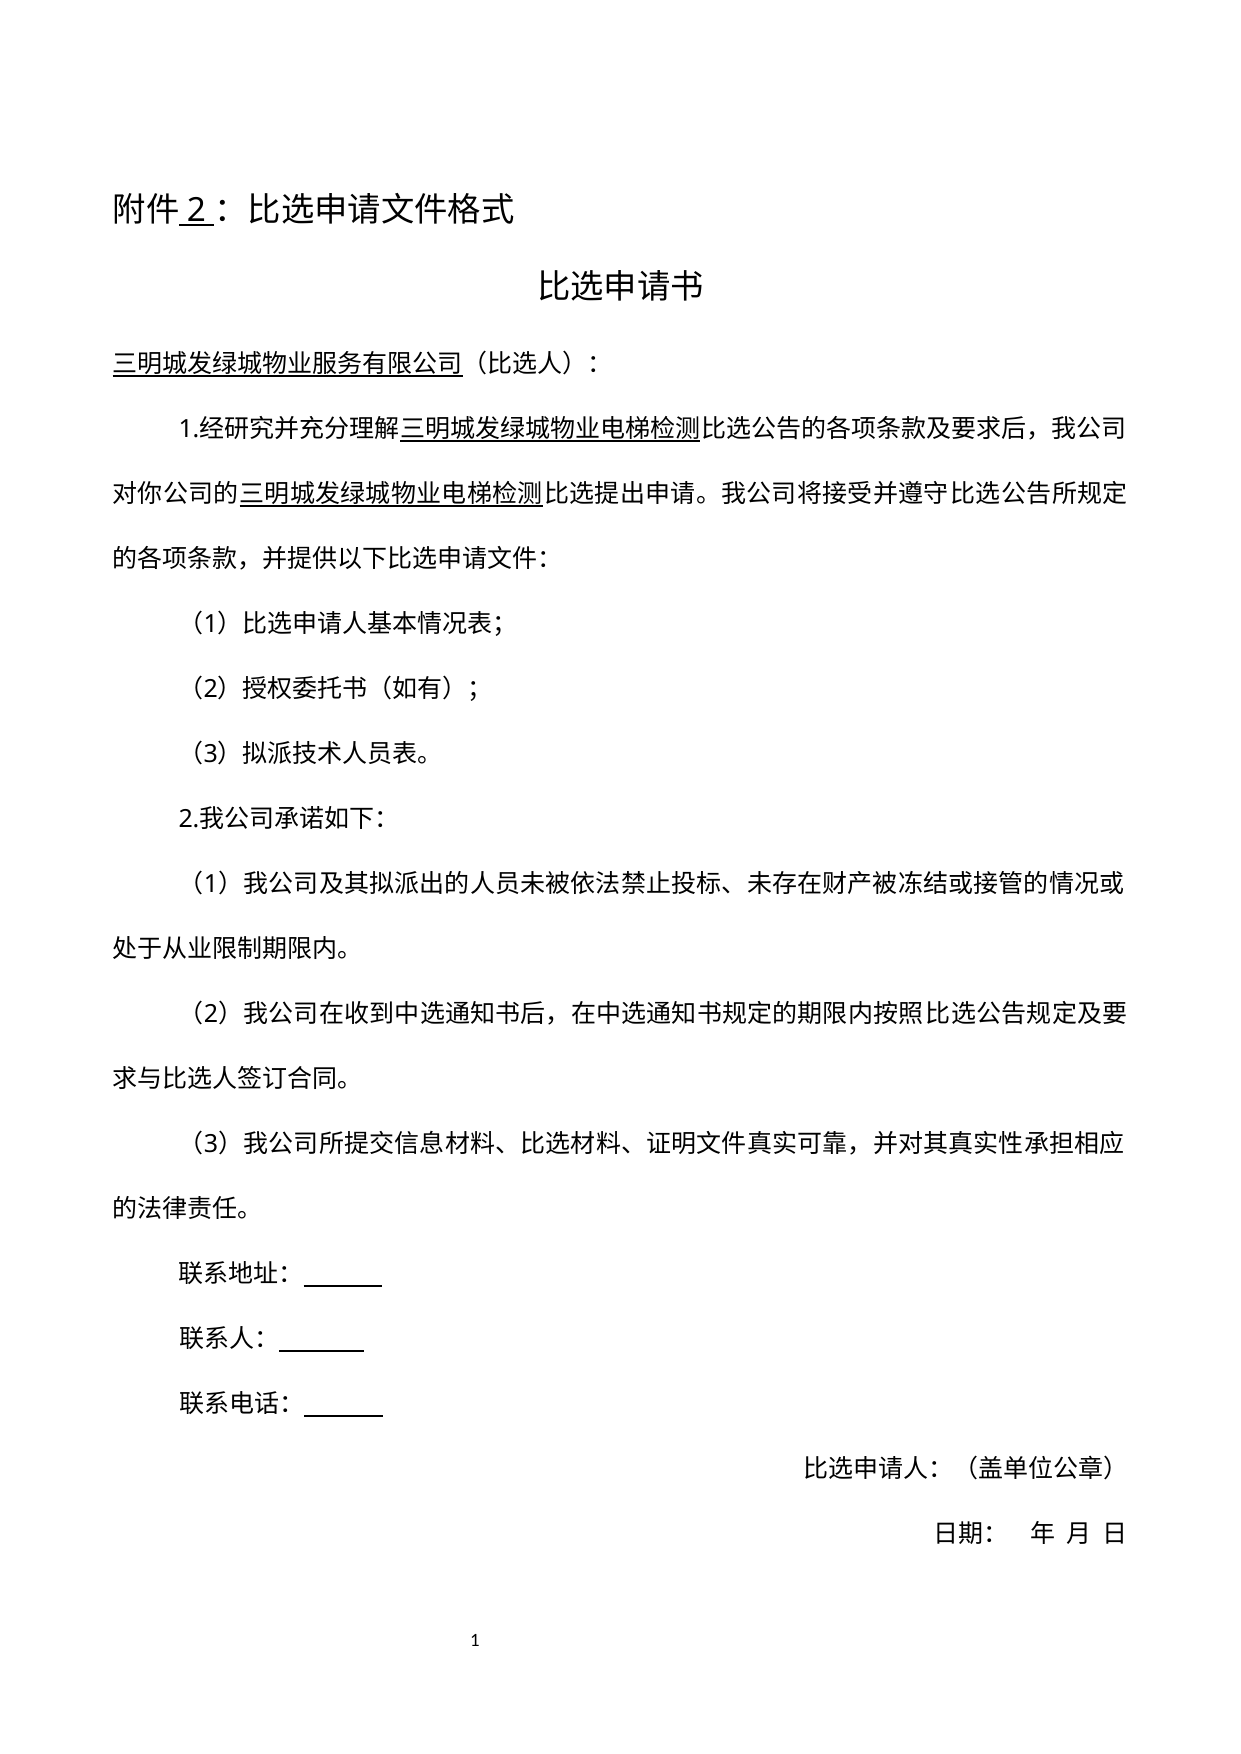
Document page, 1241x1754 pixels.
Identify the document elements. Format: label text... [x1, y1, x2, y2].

text （1）比选申请人基本情况表； [112, 589, 1128, 654]
list 授权委托书（如有）； [112, 654, 1128, 719]
text 联系电话： [112, 1369, 1128, 1434]
text 比选申请书 [112, 252, 1128, 317]
text （2）我公司在收到中选通知书后，在中选通知书规定的期限内按照比选公告规定及要求与比选人签订合同。 [112, 979, 1128, 1109]
text 2.我公司承诺如下： [112, 784, 1128, 849]
text 联系地址： [112, 1239, 1128, 1304]
text 联系人： [112, 1304, 1128, 1369]
text 比选申请人：（盖单位公章） [112, 1434, 1128, 1499]
text 1.经研究并充分理解三明城发绿城物业电梯检测比选公告的各项条款及要求后，我公司对你公司的三明城发绿城物业电梯检测比选提出申请。我公司将接受并遵守比选公告所规定的各项条款，并提供以下比选申请文件： [112, 394, 1128, 589]
text 附件 2 ：比选申请文件格式 [112, 174, 1128, 239]
text 三明城发绿城物业服务有限公司（比选人）： [112, 329, 1128, 394]
text 日期： 年 月 日 [112, 1499, 1128, 1564]
text （1）我公司及其拟派出的人员未被依法禁止投标、未存在财产被冻结或接管的情况或处于从业限制期限内。 [112, 849, 1128, 979]
text （3）我公司所提交信息材料、比选材料、证明文件真实可靠，并对其真实性承担相应的法律责任。 [112, 1109, 1128, 1239]
list 拟派技术人员表。 [112, 719, 1128, 784]
